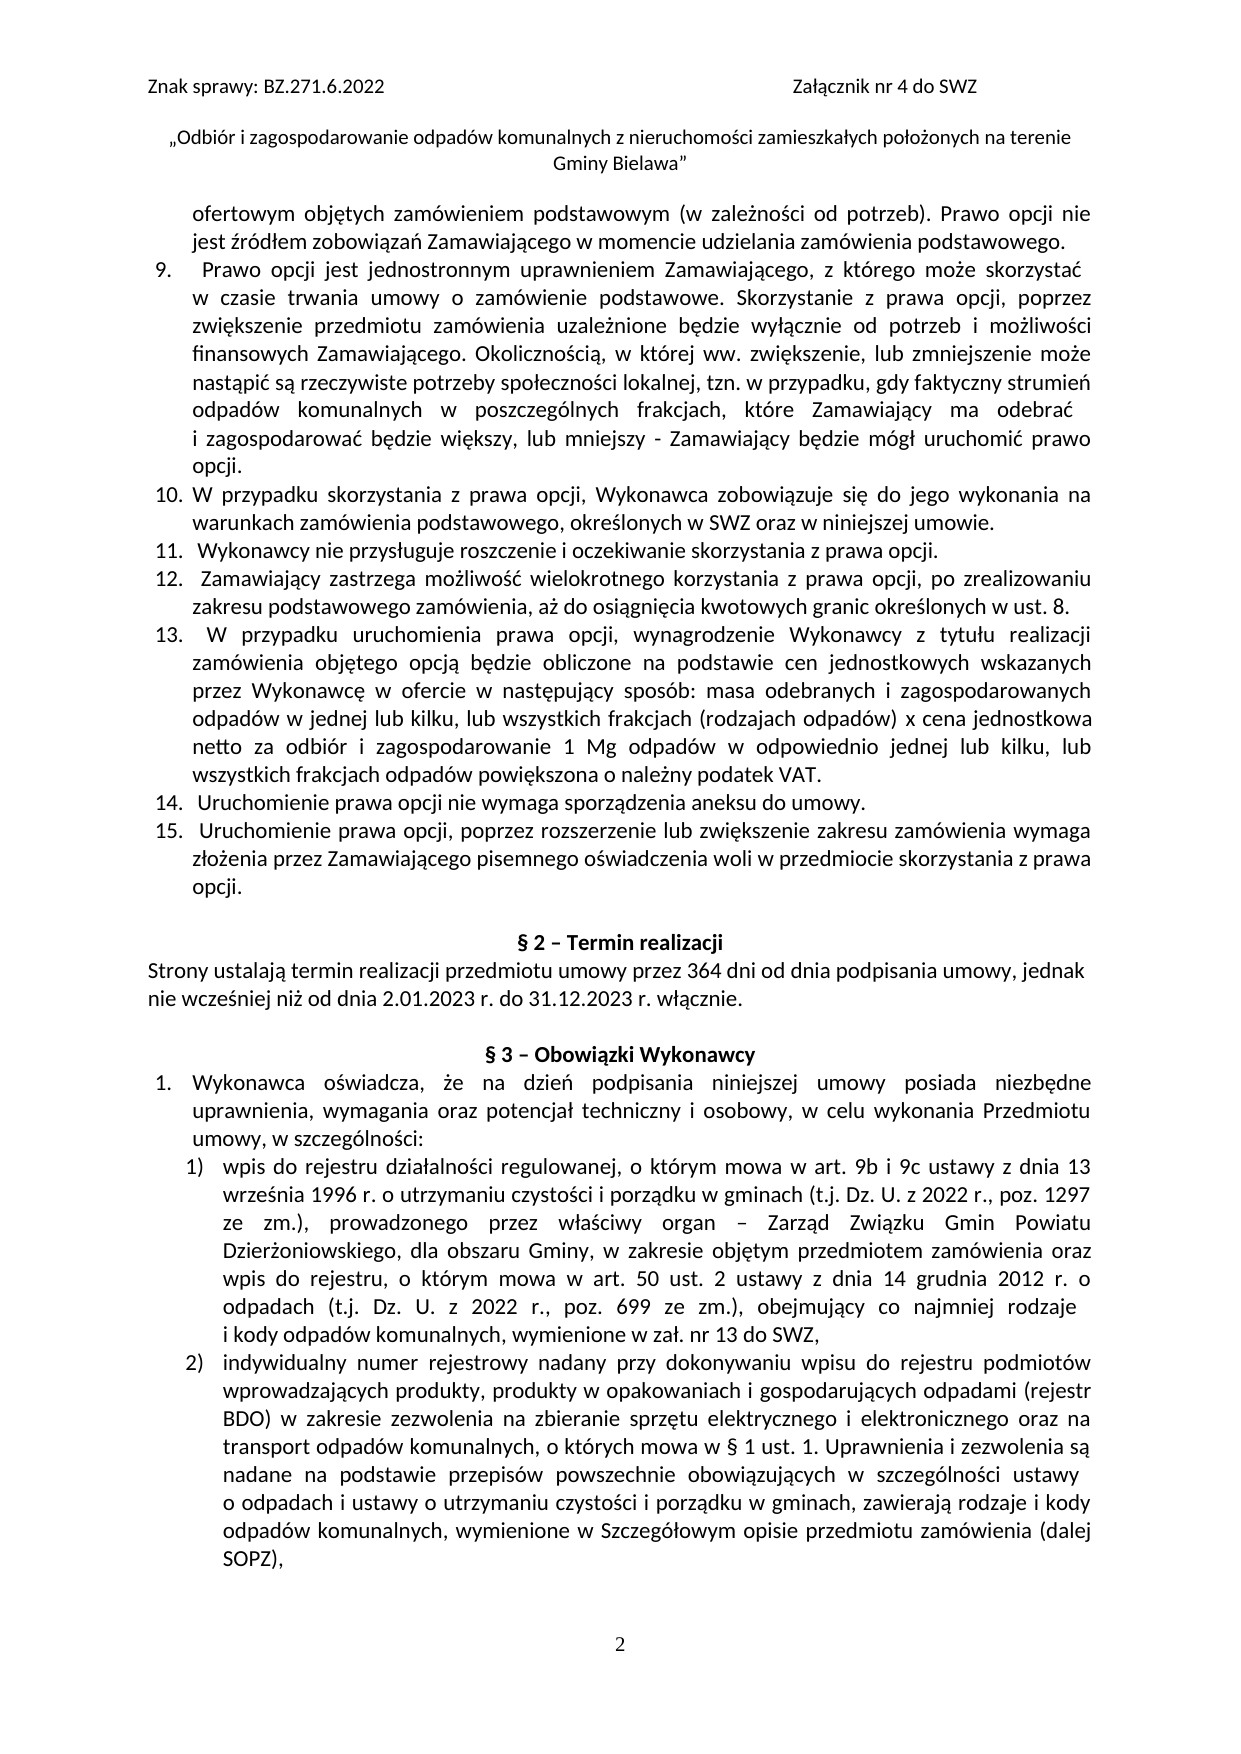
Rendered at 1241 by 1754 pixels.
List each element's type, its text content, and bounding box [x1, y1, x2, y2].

text § 2 – Termin realizacji [148, 928, 1093, 956]
list Wykonawcy nie przysługuje roszczenie i oczekiwanie skorzystania z prawa opcji. [154, 536, 1093, 564]
list Uruchomienie prawa opcji nie wymaga sporządzenia aneksu do umowy. [154, 788, 1093, 816]
text § 3 – Obowiązki Wykonawcy [148, 1040, 1093, 1068]
list Prawo opcji jest jednostronnym uprawnieniem Zamawiającego, z którego może skorzystać w czasie trwania umowy o zamówienie podstawowe. Skorzystanie z prawa opcji, poprzez zwiększenie przedmiotu zamówienia uzależnione będzie wyłącznie od potrzeb i możliwości finansowych Zamawiającego. Okolicznością, w której ww. zwiększenie, lub zmniejszenie może nastąpić są rzeczywiste potrzeby społeczności lokalnej, tzn. w przypadku, gdy faktyczny strumień odpadów komunalnych w poszczególnych frakcjach, które Zamawiający ma odebrać i zagospodarować będzie większy, lub mniejszy - Zamawiający będzie mógł uruchomić prawo opcji. [154, 256, 1093, 480]
list Zamawiający zastrzega możliwość wielokrotnego korzystania z prawa opcji, po zrealizowaniu zakresu podstawowego zamówienia, aż do osiągnięcia kwotowych granic określonych w ust. 8. [154, 564, 1093, 620]
list Wykonawca oświadcza, że na dzień podpisania niniejszej umowy posiada niezbędne uprawnienia, wymagania oraz potencjał techniczny i osobowy, w celu wykonania Przedmiotu umowy, w szczególności: [154, 1068, 1093, 1152]
text Strony ustalają termin realizacji przedmiotu umowy przez 364 dni od dnia podpisania umowy, jednak nie wcześniej niż od dnia 2.01.2023 r. do 31.12.2023 r. włącznie. [148, 956, 1093, 1012]
list wpis do rejestru działalności regulowanej, o którym mowa w art. 9b i 9c ustawy z dnia 13 września 1996 r. o utrzymaniu czystości i porządku w gminach (t.j. Dz. U. z 2022 r., poz. 1297 ze zm.), prowadzonego przez właściwy organ – Zarząd Związku Gmin Powiatu Dzierżoniowskiego, dla obszaru Gminy, w zakresie objętym przedmiotem zamówienia oraz wpis do rejestru, o którym mowa w art. 50 ust. 2 ustawy z dnia 14 grudnia 2012 r. o odpadach (t.j. Dz. U. z 2022 r., poz. 699 ze zm.), obejmujący co najmniej rodzaje i kody odpadów komunalnych, wymienione w zał. nr 13 do SWZ, [185, 1152, 1093, 1348]
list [154, 199, 1093, 256]
list W przypadku uruchomienia prawa opcji, wynagrodzenie Wykonawcy z tytułu realizacji zamówienia objętego opcją będzie obliczone na podstawie cen jednostkowych wskazanych przez Wykonawcę w ofercie w następujący sposób: masa odebranych i zagospodarowanych odpadów w jednej lub kilku, lub wszystkich frakcjach (rodzajach odpadów) x cena jednostkowa netto za odbiór i zagospodarowanie 1 Mg odpadów w odpowiednio jednej lub kilku, lub wszystkich frakcjach odpadów powiększona o należny podatek VAT. [154, 620, 1093, 788]
list Uruchomienie prawa opcji, poprzez rozszerzenie lub zwiększenie zakresu zamówienia wymaga złożenia przez Zamawiającego pisemnego oświadczenia woli w przedmiocie skorzystania z prawa opcji. [154, 816, 1093, 900]
list W przypadku skorzystania z prawa opcji, Wykonawca zobowiązuje się do jego wykonania na warunkach zamówienia podstawowego, określonych w SWZ oraz w niniejszej umowie. [154, 480, 1093, 536]
list indywidualny numer rejestrowy nadany przy dokonywaniu wpisu do rejestru podmiotów wprowadzających produkty, produkty w opakowaniach i gospodarujących odpadami (rejestr BDO) w zakresie zezwolenia na zbieranie sprzętu elektrycznego i elektronicznego oraz na transport odpadów komunalnych, o których mowa w § 1 ust. 1. Uprawnienia i zezwolenia są nadane na podstawie przepisów powszechnie obowiązujących w szczególności ustawy o odpadach i ustawy o utrzymaniu czystości i porządku w gminach, zawierają rodzaje i kody odpadów komunalnych, wymienione w Szczegółowym opisie przedmiotu zamówienia (dalej SOPZ), [185, 1348, 1093, 1572]
